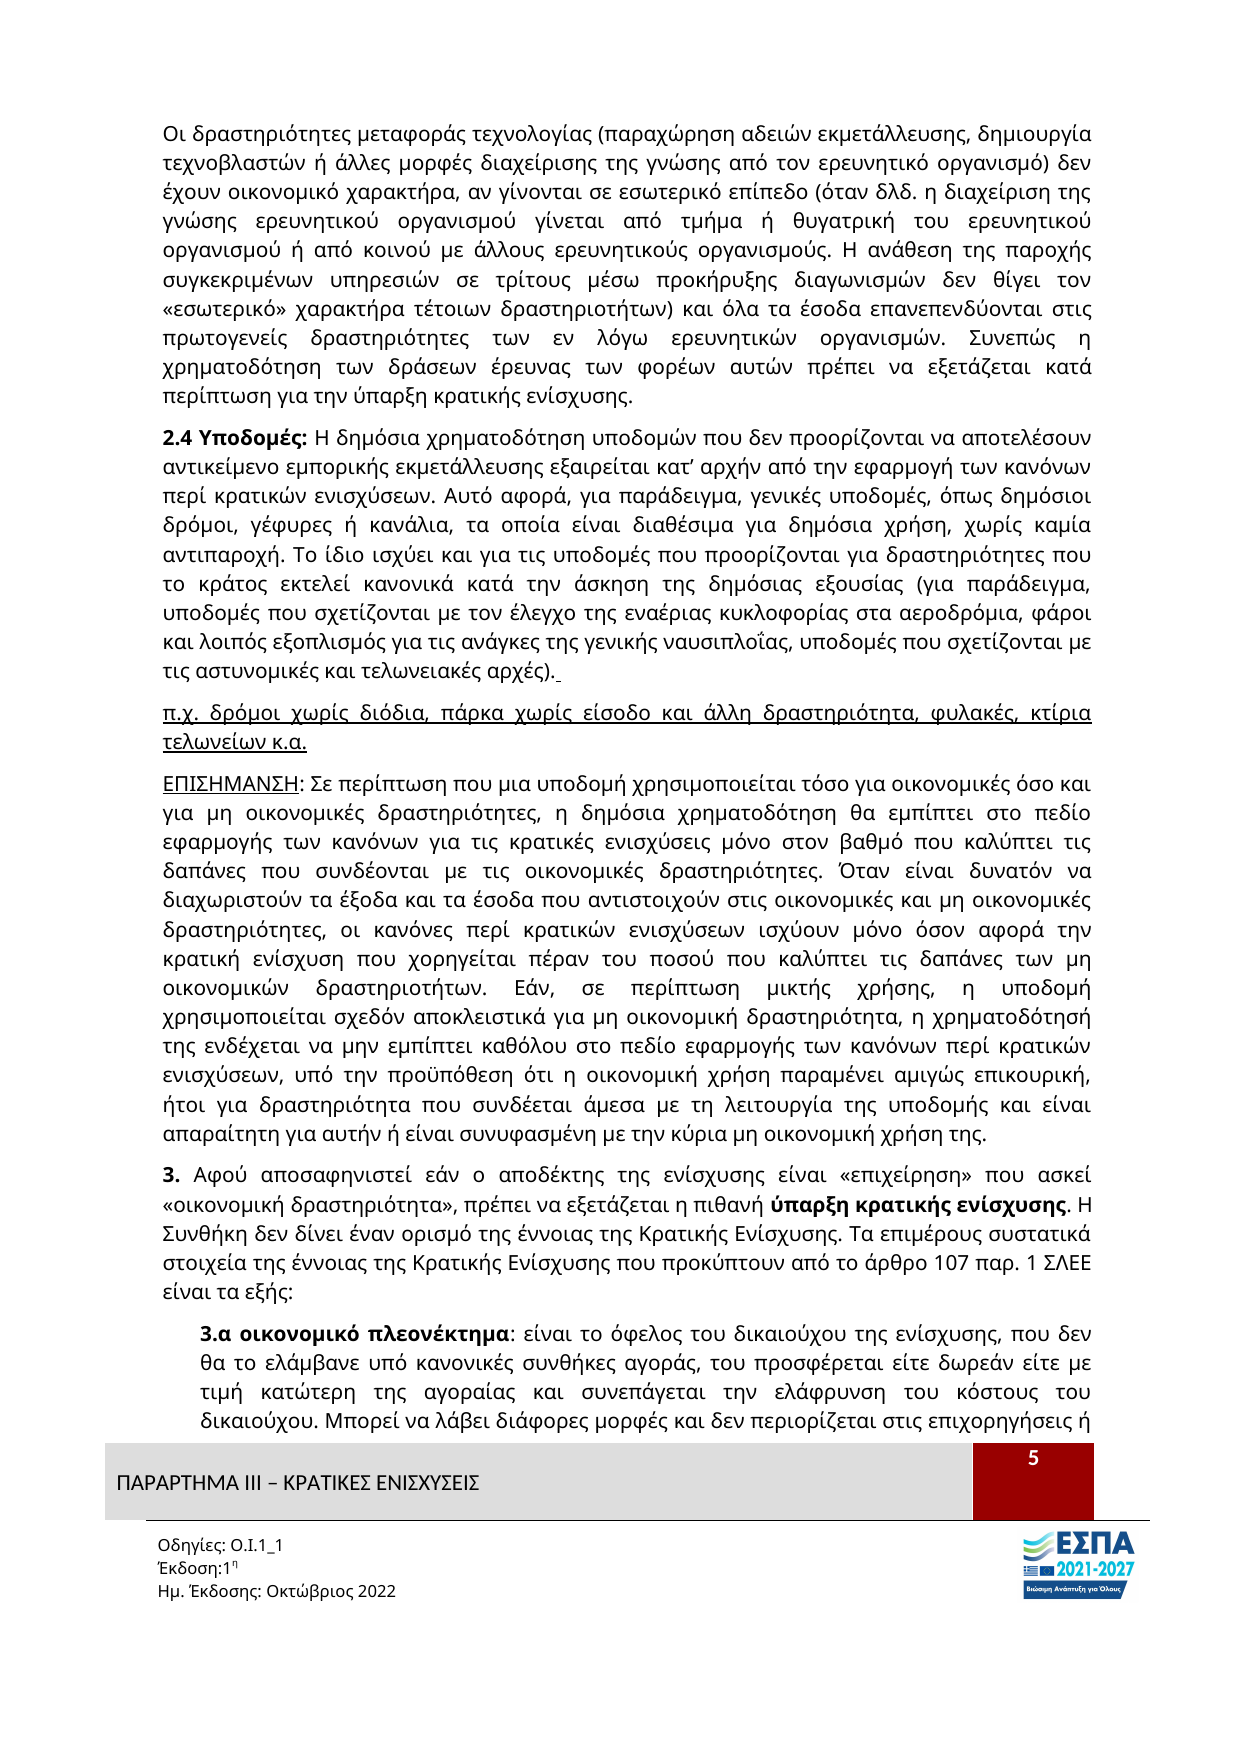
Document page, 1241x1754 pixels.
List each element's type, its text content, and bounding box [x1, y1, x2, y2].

text 3. Αφού αποσαφηνιστεί εάν ο αποδέκτης της ενίσχυσης είναι «επιχείρηση» που ασκεί «οικονομική δραστηριότητα», πρέπει να εξετάζεται η πιθανή ύπαρξη κρατικής ενίσχυσης. Η Συνθήκη δεν δίνει έναν ορισμό της έννοιας της Κρατικής Ενίσχυσης. Τα επιμέρους συστατικά στοιχεία της έννοιας της Κρατικής Ενίσχυσης που προκύπτουν από το άρθρο 107 παρ. 1 ΣΛΕΕ είναι τα εξής: [162, 1160, 1093, 1306]
list π.χ. δρόμοι χωρίς διόδια, πάρκα χωρίς είσοδο και άλλη δραστηριότητα, φυλακές, κτίρια τελωνείων κ.α. [162, 697, 1093, 756]
list 2.4 Υποδομές: Η δημόσια χρηματοδότηση υποδομών που δεν προορίζονται να αποτελέσουν αντικείμενο εμπορικής εκμετάλλευσης εξαιρείται κατ’ αρχήν από την εφαρμογή των κανόνων περί κρατικών ενισχύσεων. Αυτό αφορά, για παράδειγμα, γενικές υποδομές, όπως δημόσιοι δρόμοι, γέφυρες ή κανάλια, τα οποία είναι διαθέσιμα για δημόσια χρήση, χωρίς καμία αντιπαροχή. Το ίδιο ισχύει και για τις υποδομές που προορίζονται για δραστηριότητες που το κράτος εκτελεί κανονικά κατά την άσκηση της δημόσιας εξουσίας (για παράδειγμα, υποδομές που σχετίζονται με τον έλεγχο της εναέριας κυκλοφορίας στα αεροδρόμια, φάροι και λοιπός εξοπλισμός για τις ανάγκες της γενικής ναυσιπλοΐας, υποδομές που σχετίζονται με τις αστυνομικές και τελωνειακές αρχές). [162, 422, 1093, 685]
list Οι δραστηριότητες μεταφοράς τεχνολογίας (παραχώρηση αδειών εκμετάλλευσης, δημιουργία τεχνοβλαστών ή άλλες μορφές διαχείρισης της γνώσης από τον ερευνητικό οργανισμό) δεν έχουν οικονομικό χαρακτήρα, αν γίνονται σε εσωτερικό επίπεδο (όταν δλδ. η διαχείριση της γνώσης ερευνητικού οργανισμού γίνεται από τμήμα ή θυγατρική του ερευνητικού οργανισμού ή από κοινού με άλλους ερευνητικούς οργανισμούς. Η ανάθεση της παροχής συγκεκριμένων υπηρεσιών σε τρίτους μέσω προκήρυξης διαγωνισμών δεν θίγει τον «εσωτερικό» χαρακτήρα τέτοιων δραστηριοτήτων) και όλα τα έσοδα επανεπενδύονται στις πρωτογενείς δραστηριότητες των εν λόγω ερευνητικών οργανισμών. Συνεπώς η χρηματοδότηση των δράσεων έρευνας των φορέων αυτών πρέπει να εξετάζεται κατά περίπτωση για την ύπαρξη κρατικής ενίσχυσης. [162, 118, 1093, 410]
list ΕΠΙΣΗΜΑΝΣΗ: Σε περίπτωση που μια υποδομή χρησιμοποιείται τόσο για οικονομικές όσο και για μη οικονομικές δραστηριότητες, η δημόσια χρηματοδότηση θα εμπίπτει στο πεδίο εφαρμογής των κανόνων για τις κρατικές ενισχύσεις μόνο στον βαθμό που καλύπτει τις δαπάνες που συνδέονται με τις οικονομικές δραστηριότητες. Όταν είναι δυνατόν να διαχωριστούν τα έξοδα και τα έσοδα που αντιστοιχούν στις οικονομικές και μη οικονομικές δραστηριότητες, οι κανόνες περί κρατικών ενισχύσεων ισχύουν μόνο όσον αφορά την κρατική ενίσχυση που χορηγείται πέραν του ποσού που καλύπτει τις δαπάνες των μη οικονομικών δραστηριοτήτων. Εάν, σε περίπτωση μικτής χρήσης, η υποδομή χρησιμοποιείται σχεδόν αποκλειστικά για μη οικονομική δραστηριότητα, η χρηματοδότησή της ενδέχεται να μην εμπίπτει καθόλου στο πεδίο εφαρμογής των κανόνων περί κρατικών ενισχύσεων, υπό την προϋπόθεση ότι η οικονομική χρήση παραμένει αμιγώς επικουρική, ήτοι για δραστηριότητα που συνδέεται άμεσα με τη λειτουργία της υποδομής και είναι απαραίτητη για αυτήν ή είναι συνυφασμένη με την κύρια μη οικονομική χρήση της. [162, 768, 1093, 1147]
picture [1017, 1527, 1139, 1603]
